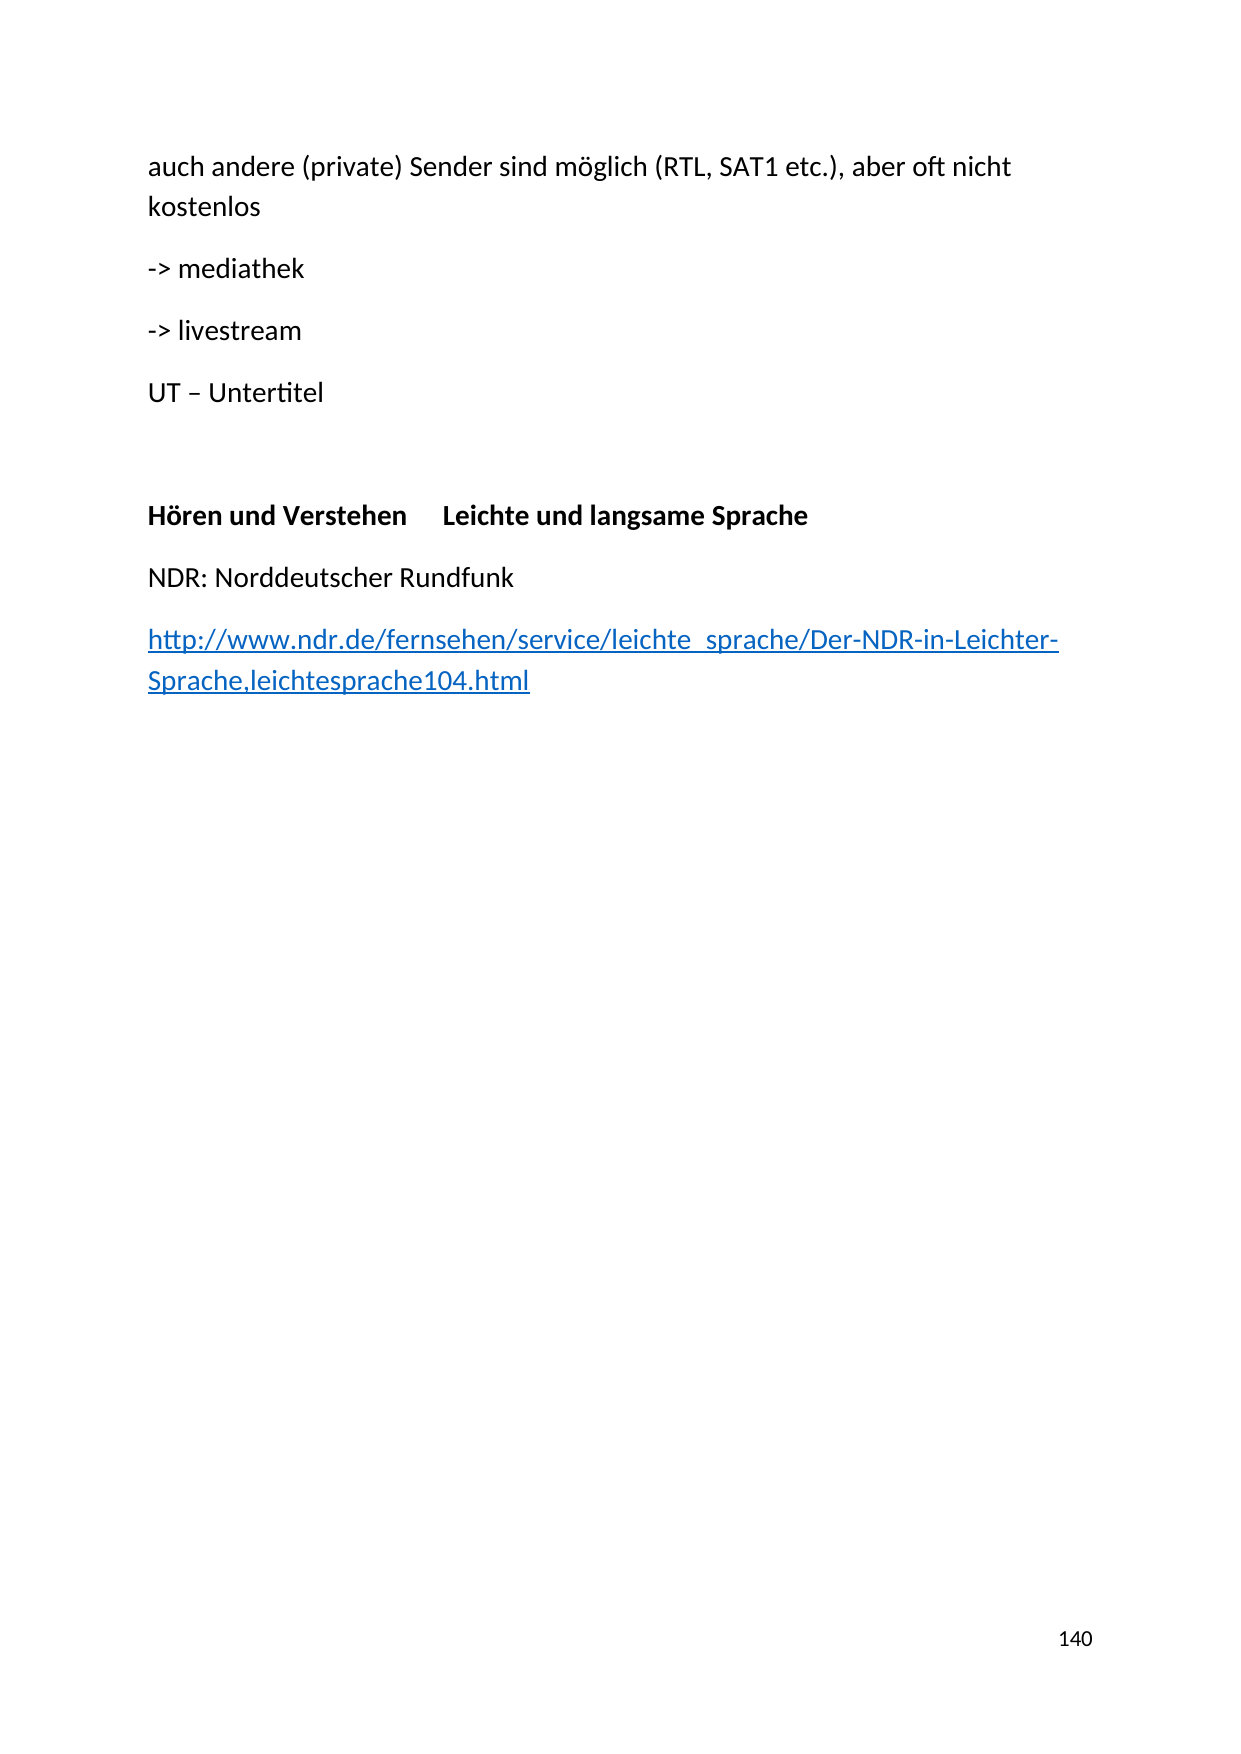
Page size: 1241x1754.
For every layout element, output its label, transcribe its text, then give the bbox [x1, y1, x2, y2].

text auch andere (private) Sender sind möglich (RTL, SAT1 etc.), aber oft nicht kostenlos [148, 148, 1093, 224]
text Hören und Verstehen Leichte und langsame Sprache [148, 497, 1093, 533]
text NDR: Norddeutscher Rundfunk [148, 559, 1093, 595]
text http://www.ndr.de/fernsehen/service/leichte_sprache/Der-NDR-in-Leichter-Sprache,leichtesprache104.html [148, 621, 1093, 697]
text -> livestream [148, 312, 1093, 348]
text -> mediathek [148, 250, 1093, 286]
text UT – Untertitel [148, 374, 1093, 409]
